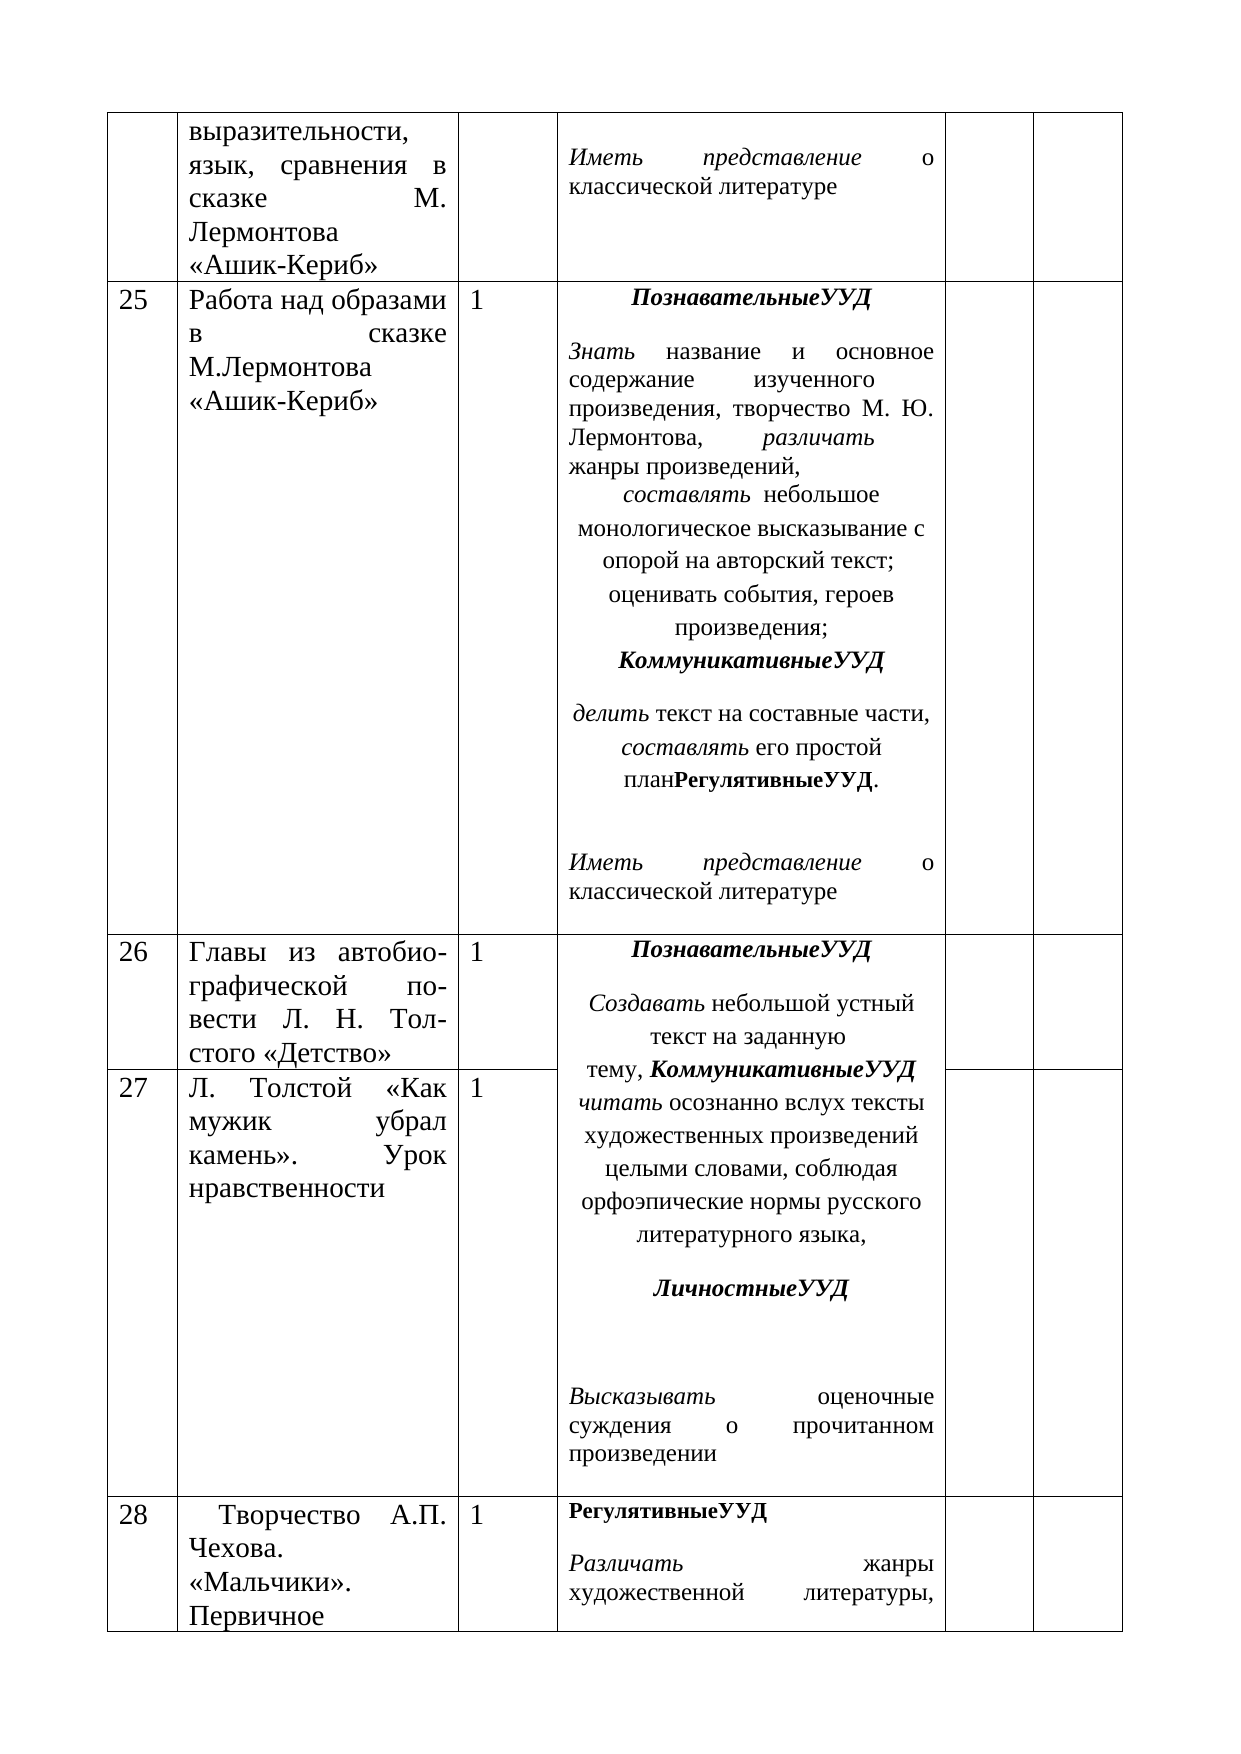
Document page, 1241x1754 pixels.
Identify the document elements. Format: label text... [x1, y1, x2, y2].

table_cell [178, 1497, 458, 1631]
table_cell Работа над образами в сказке М.Лермонтова «Ашик-Кериб» [178, 282, 458, 933]
table_cell 28 [108, 1497, 177, 1631]
table_cell 1 [459, 935, 557, 1069]
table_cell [558, 1497, 945, 1631]
table_cell 1 [459, 1497, 557, 1631]
table_cell [946, 935, 1033, 1069]
table_cell 1 [459, 113, 557, 281]
table_cell [946, 282, 1033, 933]
table_cell [946, 1070, 1033, 1496]
table_cell 25 [108, 282, 177, 933]
table_cell [1034, 282, 1122, 933]
table_cell [1034, 1070, 1122, 1496]
table_cell ПознавательныеУУД Создавать небольшой устный текст на заданную тему, КоммуникативныеУУД читать осознанно вслух тексты художественных произведений целыми словами, соблюдая орфоэпические нормы русского литературного языка, ЛичностныеУУД Высказывать оценочные суждения о прочитанном произведении [558, 935, 945, 1496]
table_cell [946, 1497, 1033, 1631]
table_cell [1034, 1497, 1122, 1631]
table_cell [178, 113, 458, 281]
table_cell 24 [108, 113, 177, 281]
table_cell 1 [459, 282, 557, 933]
table_cell 26 [108, 935, 177, 1069]
table_cell [1034, 935, 1122, 1069]
table_cell ПознавательныеУУД Знать название и основное содержание изученного произведения, творчество М. Ю. Лермонтова, различать жанры произведений, составлять небольшое монологическое высказывание с опорой на авторский текст; оценивать события, героев произведения; КоммуникативныеУУД делить текст на составные части, составлять его простой планРегулятивныеУУД. Иметь представление о классической литературе [558, 282, 945, 933]
table_cell [946, 113, 1033, 281]
table_cell 27 [108, 1070, 177, 1496]
table_cell 1 [459, 1070, 557, 1496]
table_cell [1034, 113, 1122, 281]
table_cell Л. Толстой «Как мужик убрал камень». Урок нравственности [178, 1070, 458, 1496]
